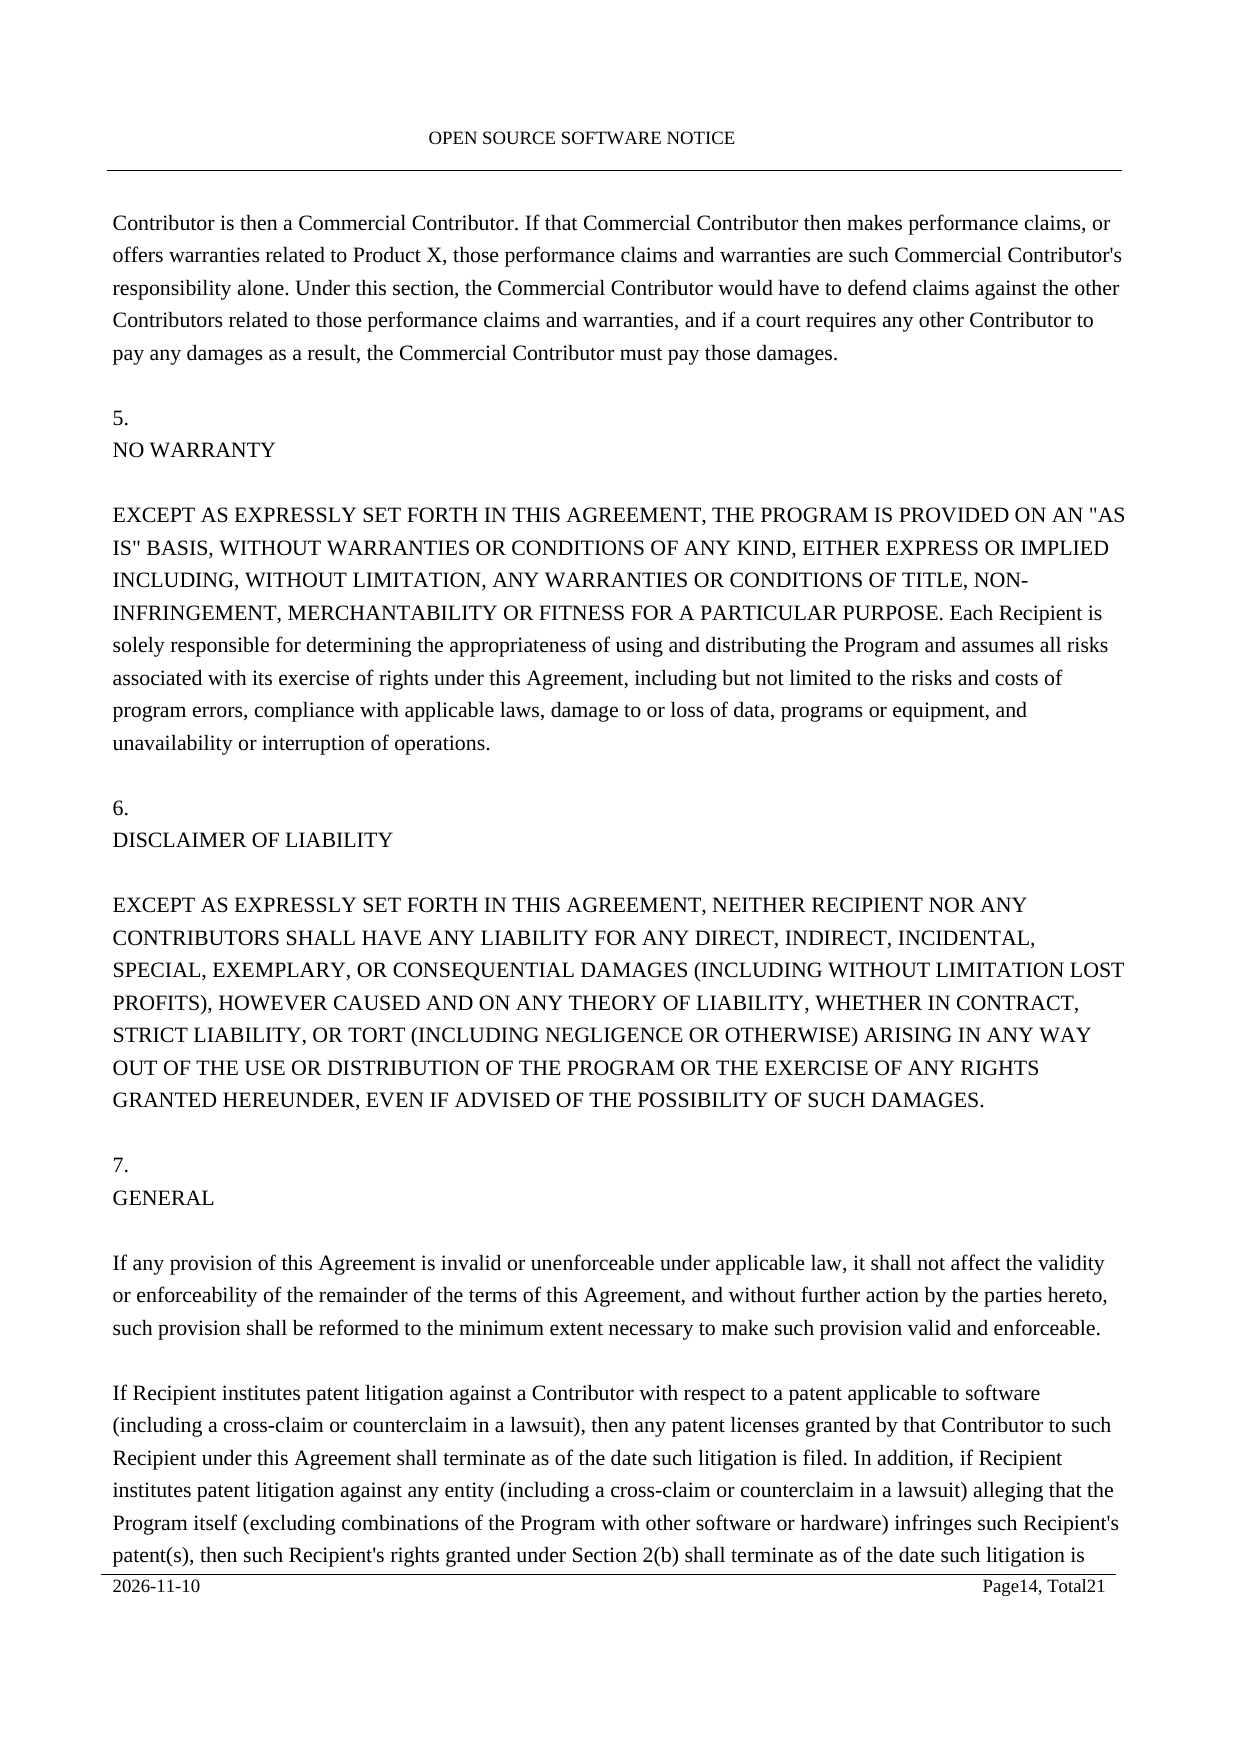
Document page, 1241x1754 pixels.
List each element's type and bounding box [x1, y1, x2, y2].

text [112, 206, 1128, 1571]
